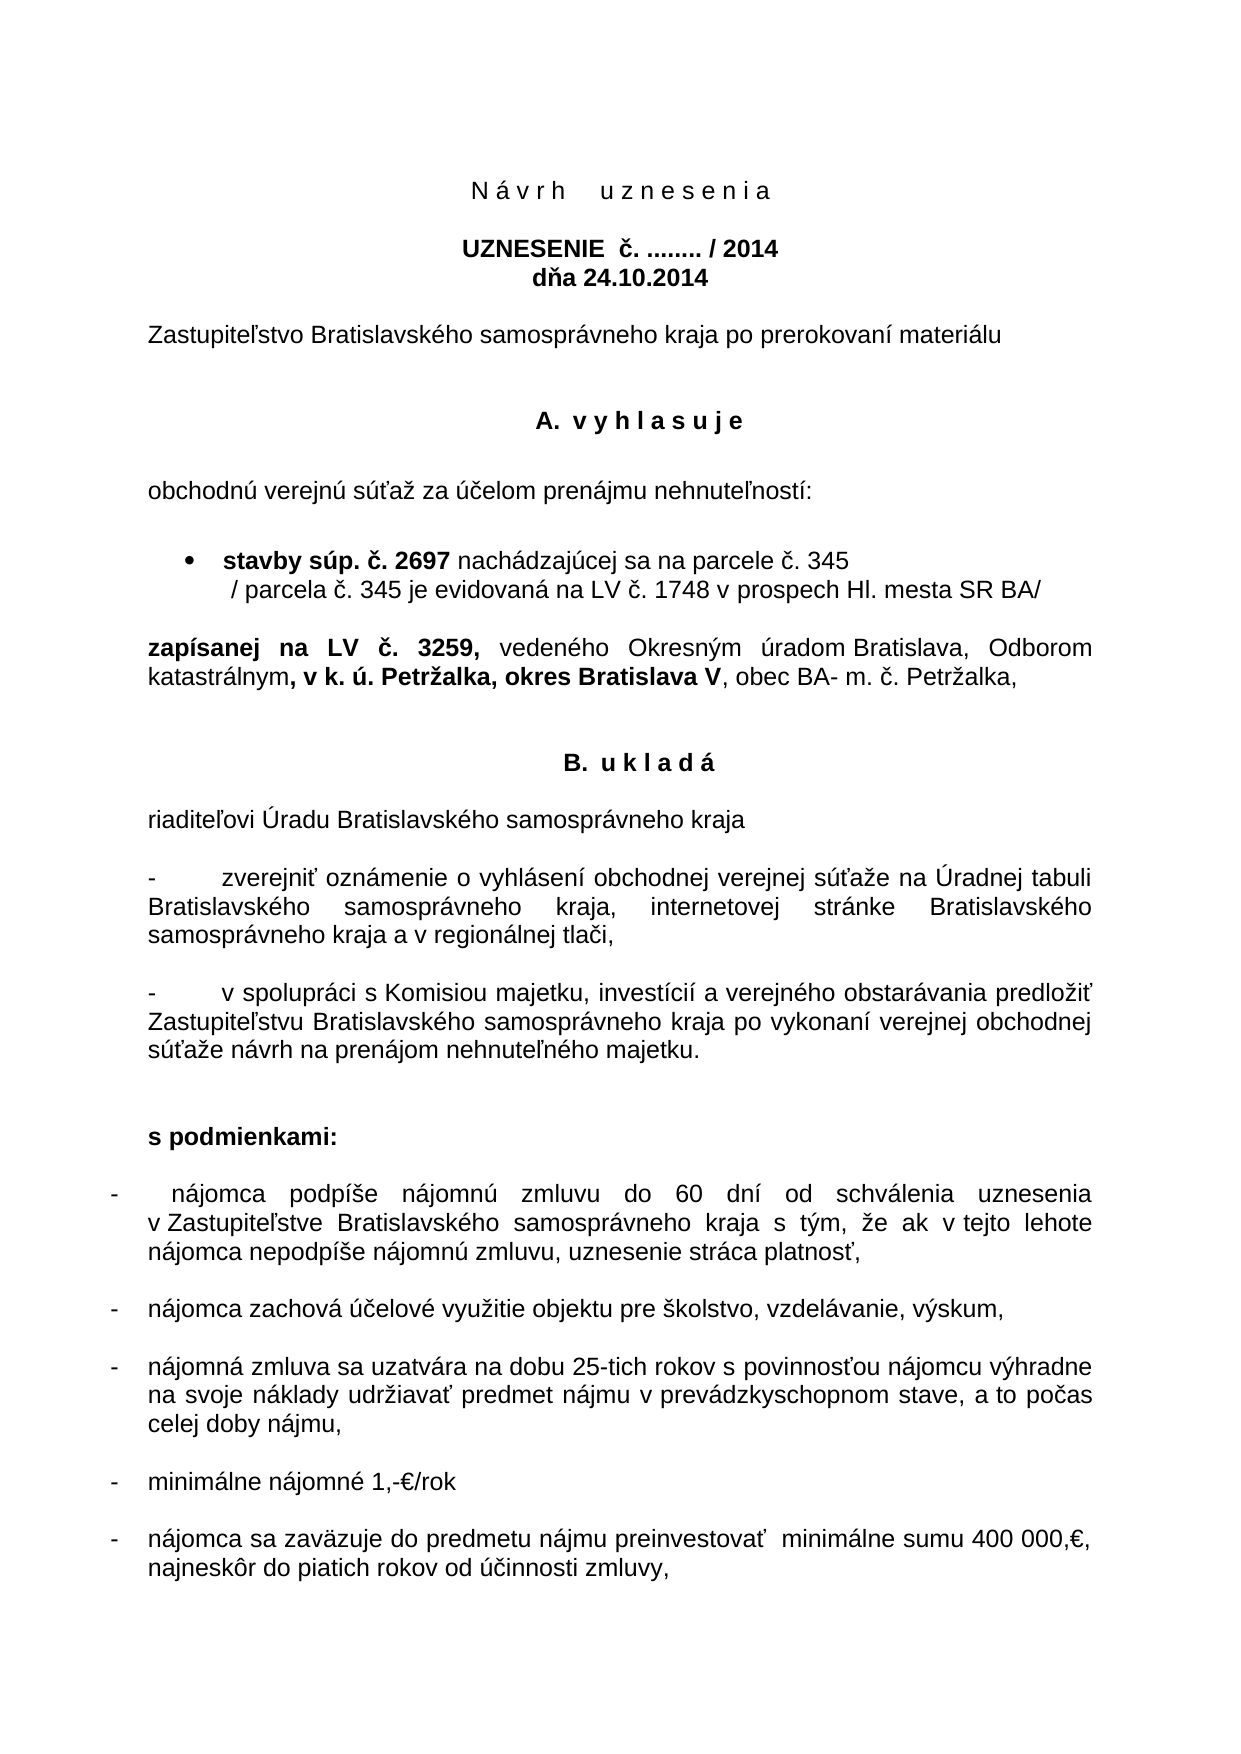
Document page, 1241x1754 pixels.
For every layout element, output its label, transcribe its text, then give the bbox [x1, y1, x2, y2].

text riaditeľovi Úradu Bratislavského samosprávneho kraja [148, 805, 1093, 834]
text Zastupiteľstvo Bratislavského samosprávneho kraja po prerokovaní materiálu [148, 320, 1093, 349]
text dňa 24.10.2014 [148, 263, 1093, 291]
list nájomca podpíše nájomnú zmluvu do 60 dní od schválenia uznesenia v Zastupiteľstve Bratislavského samosprávneho kraja s tým, že ak v tejto lehote nájomca nepodpíše nájomnú zmluvu, uznesenie stráca platnosť, [110, 1179, 1093, 1265]
text UZNESENIE č. ........ / 2014 [148, 234, 1093, 263]
text - v spolupráci s Komisiou majetku, investícií a verejného obstarávania predložiť Zastupiteľstvu Bratislavského samosprávneho kraja po vykonaní verejnej obchodnej súťaže návrh na prenájom nehnuteľného majetku. [148, 978, 1093, 1064]
text zapísanej na LV č. 3259, vedeného Okresným úradom Bratislava, Odborom katastrálnym, v k. ú. Petržalka, okres Bratislava V, obec BA- m. č. Petržalka, [148, 633, 1093, 690]
list v y h l a s u j e [185, 406, 1093, 435]
text s podmienkami: [148, 1121, 1093, 1150]
list minimálne nájomné 1,-€/rok [110, 1466, 1093, 1495]
list stavby súp. č. 2697 nachádzajúcej sa na parcele č. 345 [185, 546, 1093, 575]
list nájomca sa zaväzuje do predmetu nájmu preinvestovať minimálne sumu 400 000,€, najneskôr do piatich rokov od účinnosti zmluvy, [110, 1524, 1093, 1581]
text / parcela č. 345 je evidovaná na LV č. 1748 v prospech Hl. mesta SR BA/ [148, 575, 1093, 604]
text N á v r h u z n e s e n i a [148, 176, 1093, 205]
text - zverejniť oznámenie o vyhlásení obchodnej verejnej súťaže na Úradnej tabuli Bratislavského samosprávneho kraja, internetovej stránke Bratislavského samosprávneho kraja a v regionálnej tlači, [148, 863, 1093, 949]
list nájomná zmluva sa uzatvára na dobu 25-tich rokov s povinnosťou nájomcu výhradne na svoje náklady udržiavať predmet nájmu v prevádzkyschopnom stave, a to počas celej doby nájmu, [110, 1351, 1093, 1438]
list nájomca zachová účelové využitie objektu pre školstvo, vzdelávanie, výskum, [110, 1294, 1093, 1323]
text obchodnú verejnú súťaž za účelom prenájmu nehnuteľností: [148, 476, 1093, 505]
list u k l a d á [185, 748, 1093, 776]
